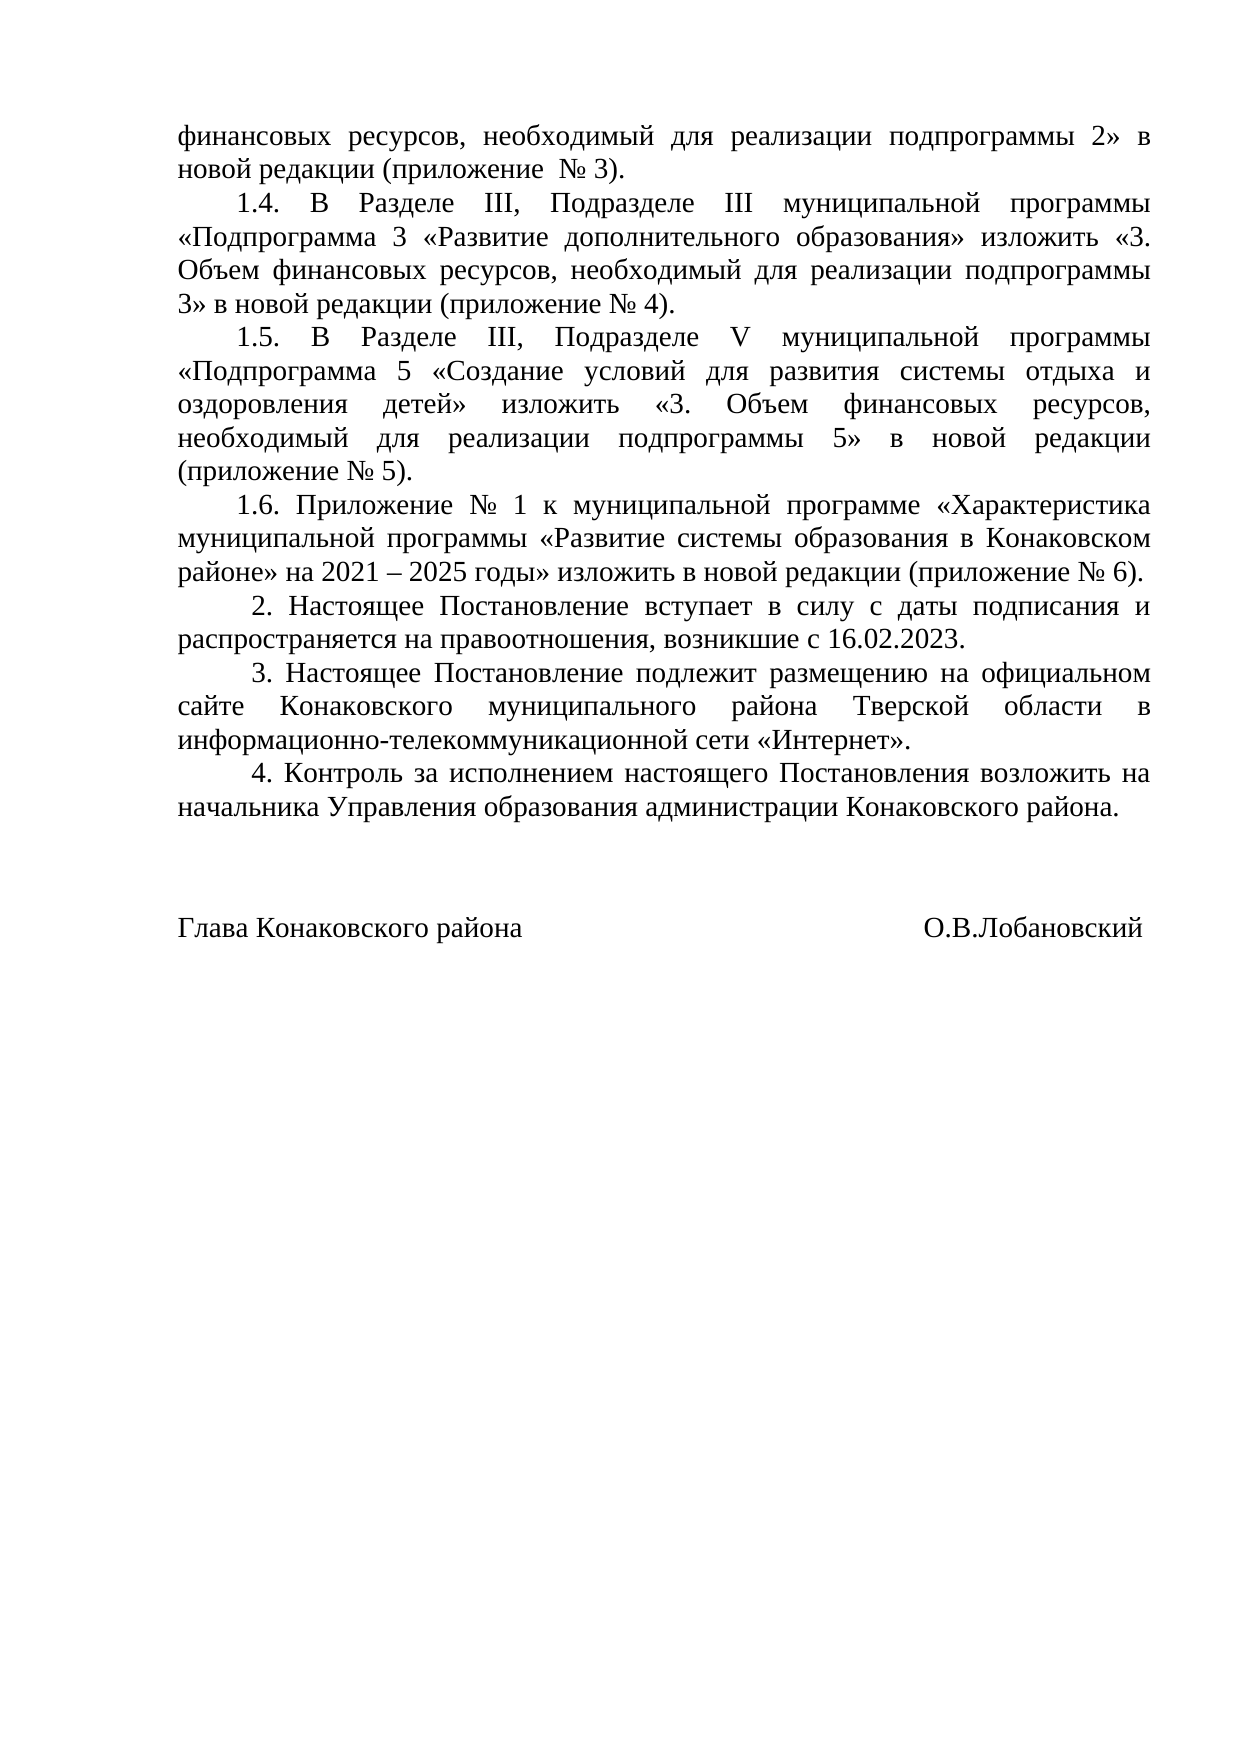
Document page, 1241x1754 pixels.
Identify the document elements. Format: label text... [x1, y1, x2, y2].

text 2. Настоящее Постановление вступает в силу с даты подписания и распространяется на правоотношения, возникшие с 16.02.2023. [177, 588, 1152, 655]
text Глава Конаковского района О.В.Лобановский [177, 910, 1152, 944]
text 1.6. Приложение № 1 к муниципальной программе «Характеристика муниципальной программы «Развитие системы образования в Конаковском районе» на 2021 – 2025 годы» изложить в новой редакции (приложение № 6). [177, 487, 1152, 588]
text 1.5. В Разделе III, Подразделе V муниципальной программы «Подпрограмма 5 «Создание условий для развития системы отдыха и оздоровления детей» изложить «3. Объем финансовых ресурсов, необходимый для реализации подпрограммы 5» в новой редакции (приложение № 5). [177, 319, 1152, 487]
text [177, 118, 1152, 185]
text 1.4. В Разделе III, Подразделе III муниципальной программы «Подпрограмма 3 «Развитие дополнительного образования» изложить «3. Объем финансовых ресурсов, необходимый для реализации подпрограммы 3» в новой редакции (приложение № 4). [177, 185, 1152, 319]
text 4. Контроль за исполнением настоящего Постановления возложить на начальника Управления образования администрации Конаковского района. [177, 755, 1152, 822]
text 3. Настоящее Постановление подлежит размещению на официальном сайте Конаковского муниципального района Тверской области в информационно-телекоммуникационной сети «Интернет». [177, 655, 1152, 755]
